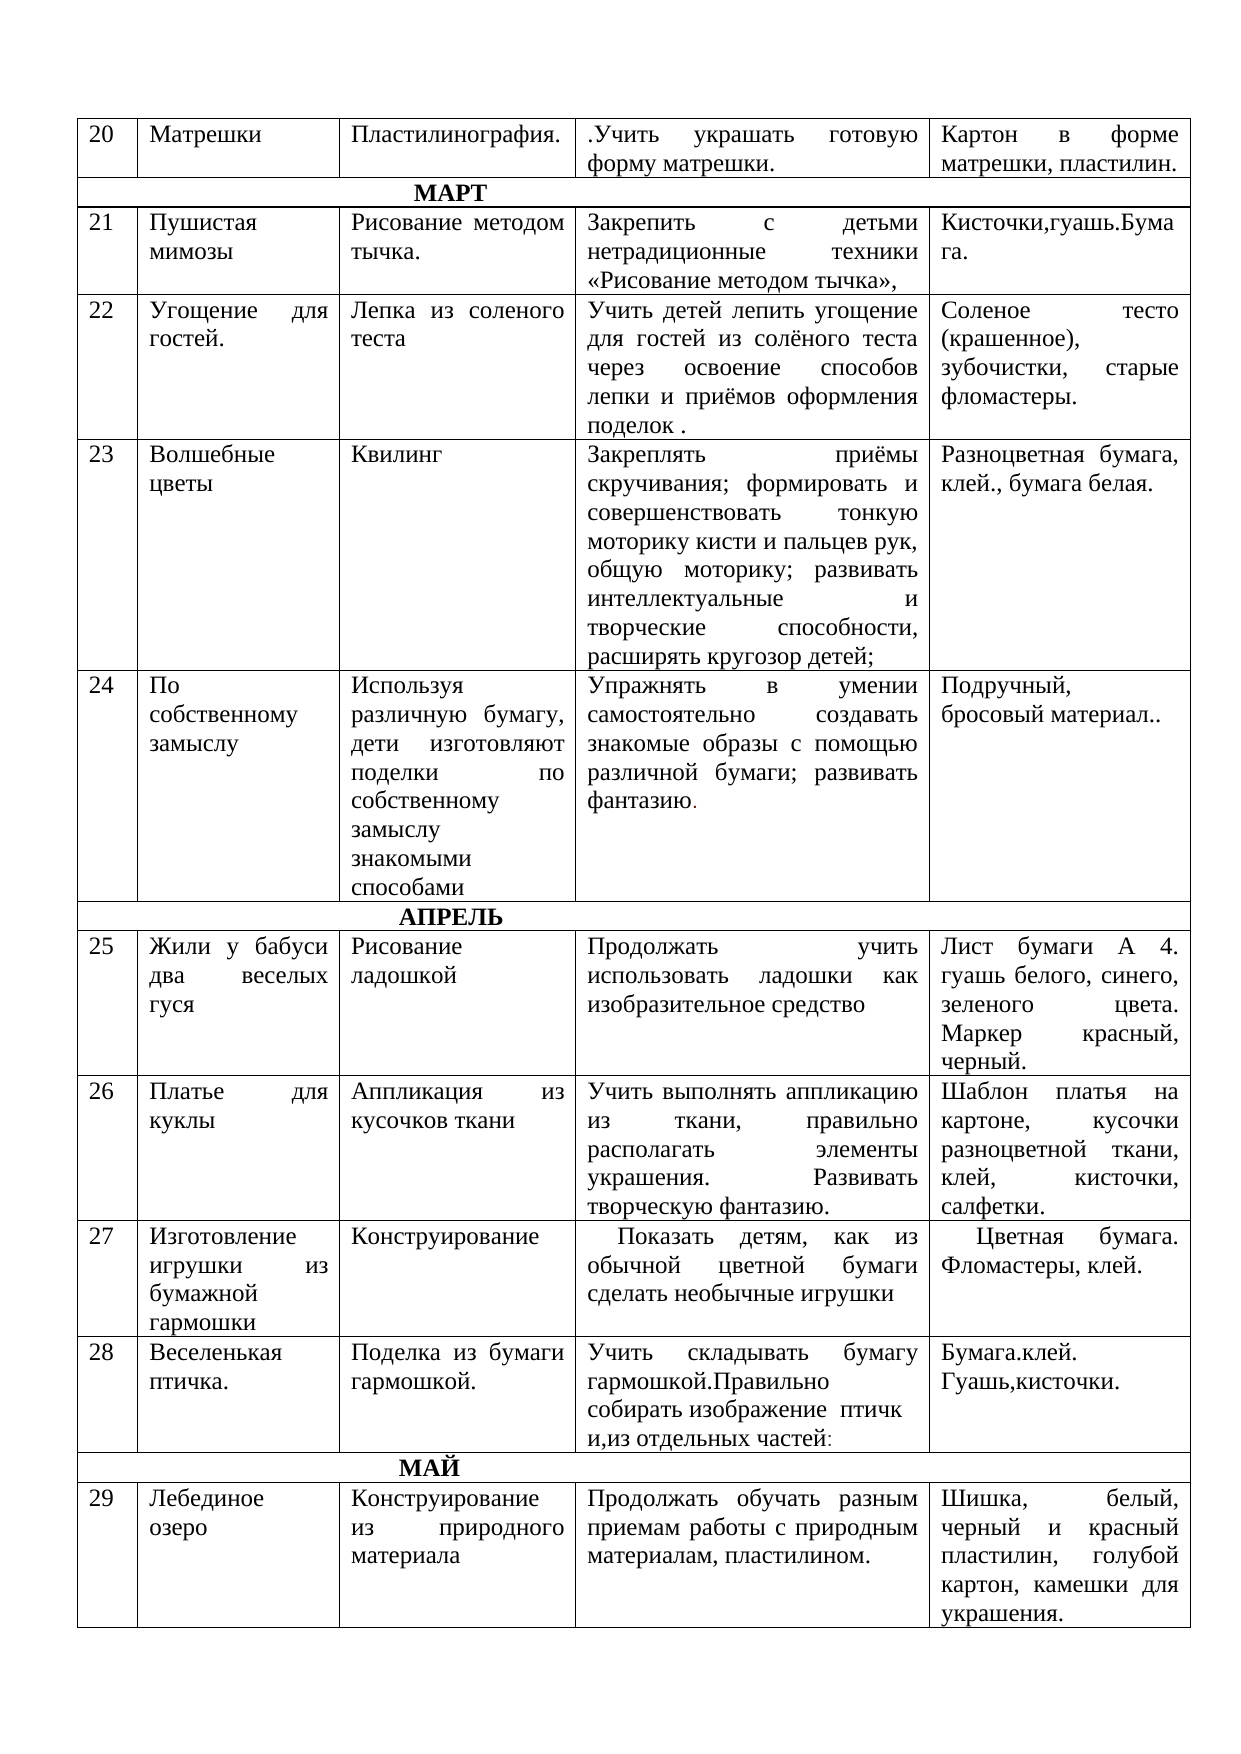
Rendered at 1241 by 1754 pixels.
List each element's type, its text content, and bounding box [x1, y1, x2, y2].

table_cell Пластилинография. [340, 119, 575, 177]
table_cell 27 [78, 1221, 137, 1336]
table_cell Матрешки [138, 119, 339, 177]
table_cell Конструирование [340, 1221, 575, 1336]
table_cell По собственному замыслу [138, 671, 339, 901]
table_cell 26 [78, 1076, 137, 1220]
table_cell Кисточки,гуашь.Бумага. [930, 208, 1190, 294]
table_cell 20 [78, 119, 137, 177]
table_cell Волшебные цветы [138, 440, 339, 669]
table_cell Платье для куклы [138, 1076, 339, 1220]
table_cell Веселенькая птичка. [138, 1337, 339, 1452]
table_cell Жили у бабуси два веселых гуся [138, 931, 339, 1075]
table_cell АПРЕЛЬ [78, 902, 1190, 930]
table_cell МАРТ [78, 178, 1190, 206]
table_cell Продолжать учить использовать ладошки как изобразительное средство [576, 931, 929, 1075]
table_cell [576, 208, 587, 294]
table_cell 24 [78, 671, 137, 901]
table_cell Угощение для гостей. [138, 295, 339, 438]
table_cell Разноцветная бумага, клей., бумага белая. [930, 440, 1190, 669]
table_cell Учить складывать бумагу гармошкой.Правильно собирать изображение птички,из отдельных частей: [576, 1337, 929, 1452]
table_cell Шаблон платья на картоне, кусочки разноцветной ткани, клей, кисточки, салфетки. [930, 1076, 1190, 1220]
table_cell Картон в форме матрешки, пластилин. [930, 119, 1190, 177]
table_cell Конструирование из природного материала [340, 1483, 575, 1627]
table_cell Бумага.клей. Гуашь,кисточки. [930, 1337, 1190, 1452]
table_cell Рисование методом тычка. [340, 208, 575, 294]
table_cell 28 [78, 1337, 137, 1452]
table_cell Пушистая мимозы [138, 208, 339, 294]
table_cell Шишка, белый, черный и красный пластилин, голубой картон, камешки для украшения. [930, 1483, 1190, 1627]
table_cell Лебединое озеро [138, 1483, 339, 1627]
table_cell Изготовление игрушки из бумажной гармошки [138, 1221, 339, 1336]
table_cell Цветная бумага. Фломастеры, клей. [930, 1221, 1190, 1336]
table_cell Продолжать обучать разным приемам работы с природным материалам, пластилином. [576, 1483, 929, 1627]
table_cell .Учить украшать готовую форму матрешки. [576, 119, 929, 177]
table_cell МАЙ [78, 1453, 1190, 1482]
table_cell Квилинг [340, 440, 575, 669]
table_cell Лист бумаги А 4. гуашь белого, синего, зеленого цвета. Маркер красный, черный. [930, 931, 1190, 1075]
table_cell Поделка из бумаги гармошкой. [340, 1337, 575, 1452]
table_cell Используя различную бумагу, дети изготовляют поделки по собственному замыслу знакомыми способами [441, 671, 575, 901]
table_cell 25 [78, 931, 137, 1075]
table_cell Показать детям, как из обычной цветной бумаги сделать необычные игрушки [576, 1221, 929, 1336]
table_cell 23 [78, 440, 137, 669]
table_cell Закреплять приёмы скручивания; формировать и совершенствовать тонкую моторику кисти и пальцев рук, общую моторику; развивать интеллектуальные и творческие способности, расширять кругозор детей; [576, 440, 929, 669]
table_cell Учить детей лепить угощение для гостей из солёного теста через освоение способов лепки и приёмов оформления поделок . [576, 295, 929, 438]
table_cell Учить выполнять аппликацию из ткани, правильно располагать элементы украшения. Развивать творческую фантазию. [576, 1076, 929, 1220]
table_cell 22 [78, 295, 137, 438]
table_cell Лепка из соленого теста [340, 295, 575, 438]
table_cell Соленое тесто (крашенное), зубочистки, старые фломастеры. [930, 295, 1190, 438]
table_cell 29 [78, 1483, 137, 1627]
table_cell Подручный, бросовый материал.. [930, 671, 1190, 901]
table_cell 21 [78, 208, 137, 294]
table_cell Упражнять в умении самостоятельно создавать знакомые образы с помощью различной бумаги; развивать фантазию. [576, 671, 929, 901]
table_cell Рисование ладошкой [340, 931, 575, 1075]
table_cell Аппликация из кусочков ткани [340, 1076, 575, 1220]
